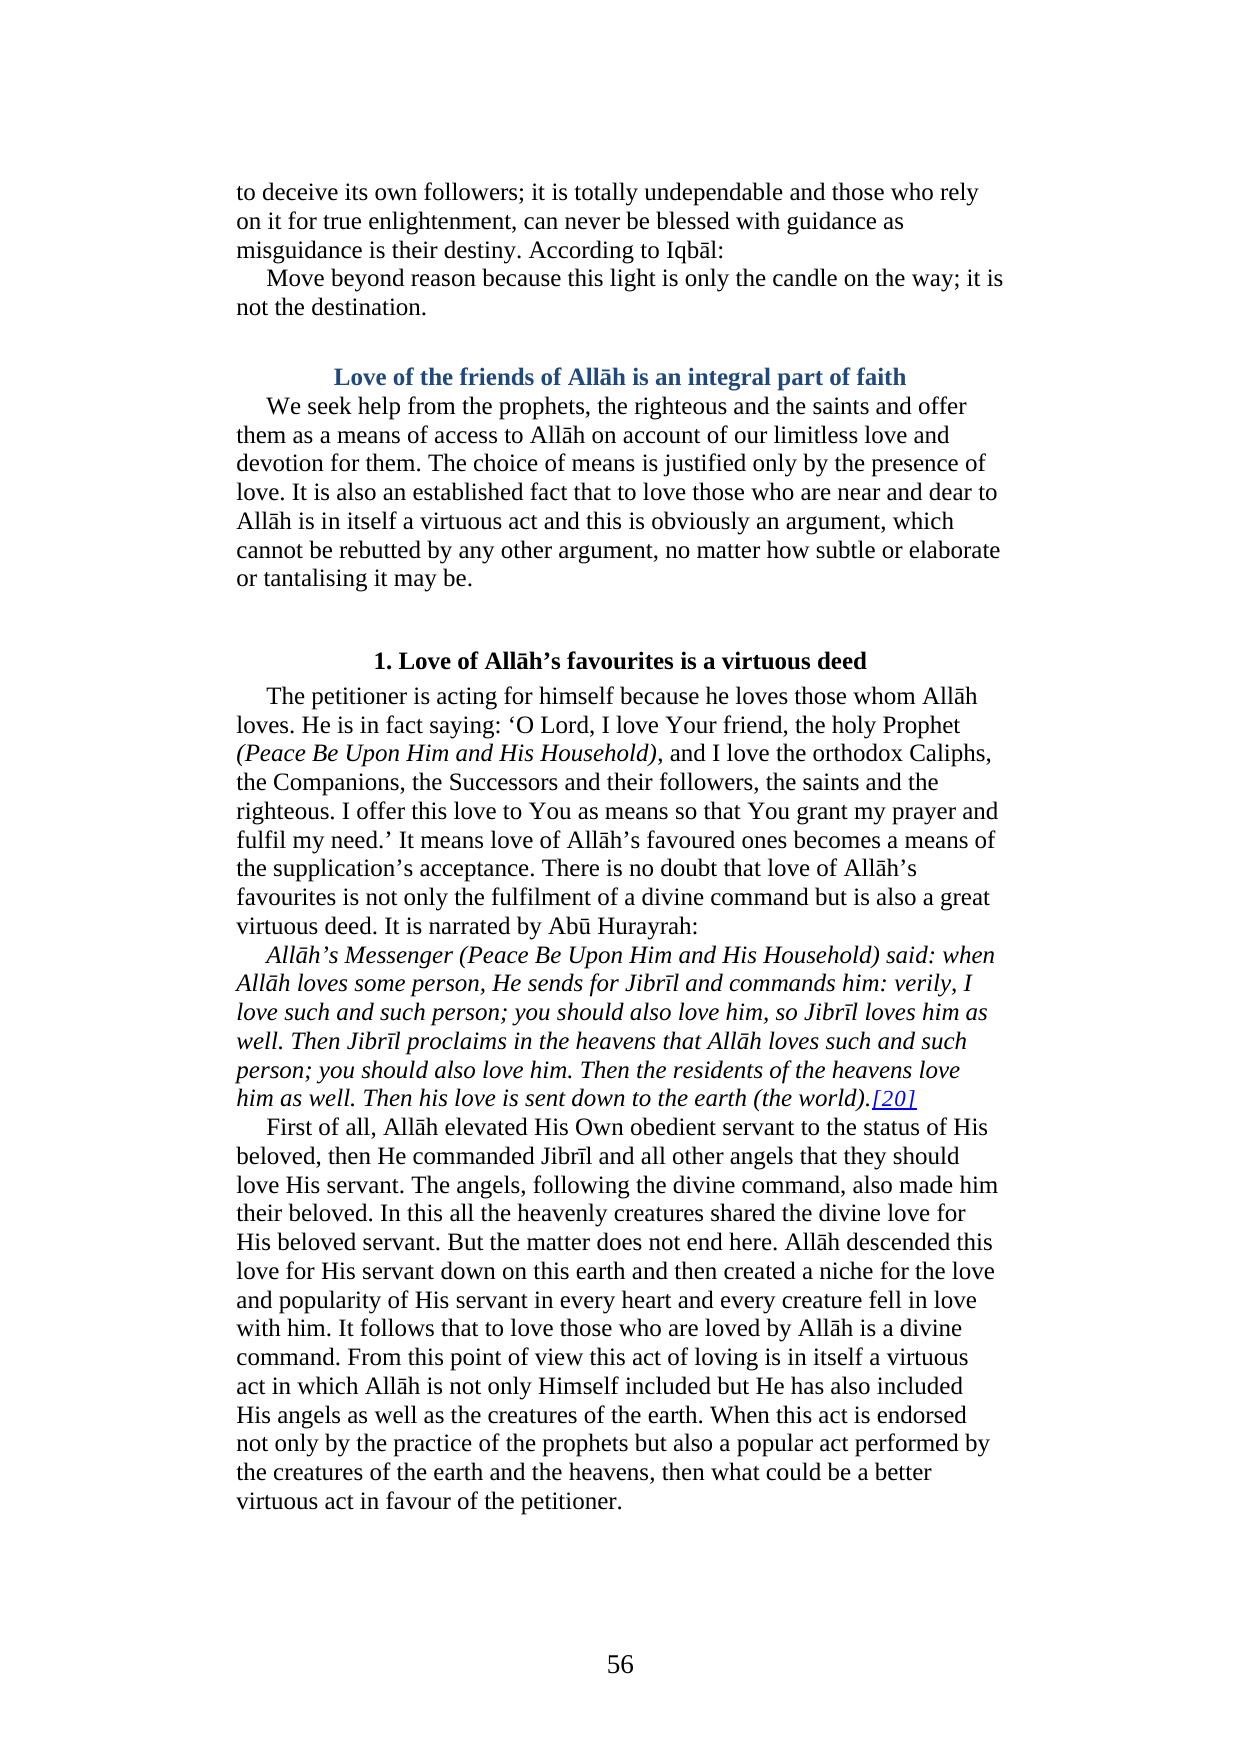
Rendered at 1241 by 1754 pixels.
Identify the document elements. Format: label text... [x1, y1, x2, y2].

text Allāh’s Messenger (Peace Be Upon Him and His Household) said: when Allāh loves some person, He sends for Jibrīl and commands him: verily, I love such and such person; you should also love him, so Jibrīl loves him as well. Then Jibrīl proclaims in the heavens that Allāh loves such and such person; you should also love him. Then the residents of the heavens love him as well. Then his love is sent down to the earth (the world).[20] [236, 940, 1004, 1112]
subtitle 1. Love of Allāh’s favourites is a virtuous deed [236, 646, 1004, 675]
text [236, 177, 1004, 263]
text Move beyond reason because this light is only the candle on the way; it is not the destination. [236, 263, 1004, 321]
subtitle Love of the friends of Allāh is an integral part of faith [236, 362, 1004, 391]
text The petitioner is acting for himself because he loves those whom Allāh loves. He is in fact saying: ‘O Lord, I love Your friend, the holy Prophet (Peace Be Upon Him and His Household), and I love the orthodox Caliphs, the Companions, the Successors and their followers, the saints and the righteous. I offer this love to You as means so that You grant my prayer and fulfil my need.’ It means love of Allāh’s favoured ones becomes a means of the supplication’s acceptance. There is no doubt that love of Allāh’s favourites is not only the fulfilment of a divine command but is also a great virtuous deed. It is narrated by Abū Hurayrah: [236, 681, 1004, 940]
text First of all, Allāh elevated His Own obedient servant to the status of His beloved, then He commanded Jibrīl and all other angels that they should love His servant. The angels, following the divine command, also made him their beloved. In this all the heavenly creatures shared the divine love for His beloved servant. But the matter does not end here. Allāh descended this love for His servant down on this earth and then created a niche for the love and popularity of His servant in every heart and every creature fell in love with him. It follows that to love those who are loved by Allāh is a divine command. From this point of view this act of loving is in itself a virtuous act in which Allāh is not only Himself included but He has also included His angels as well as the creatures of the earth. When this act is endorsed not only by the practice of the prophets but also a popular act performed by the creatures of the earth and the heavens, then what could be a better virtuous act in favour of the petitioner. [236, 1112, 1004, 1515]
text We seek help from the prophets, the righteous and the saints and offer them as a means of access to Allāh on account of our limitless love and devotion for them. The choice of means is justified only by the presence of love. It is also an established fact that to love those who are near and dear to Allāh is in itself a virtuous act and this is obviously an argument, which cannot be rebutted by any other argument, no matter how subtle or elaborate or tantalising it may be. [236, 391, 1004, 592]
